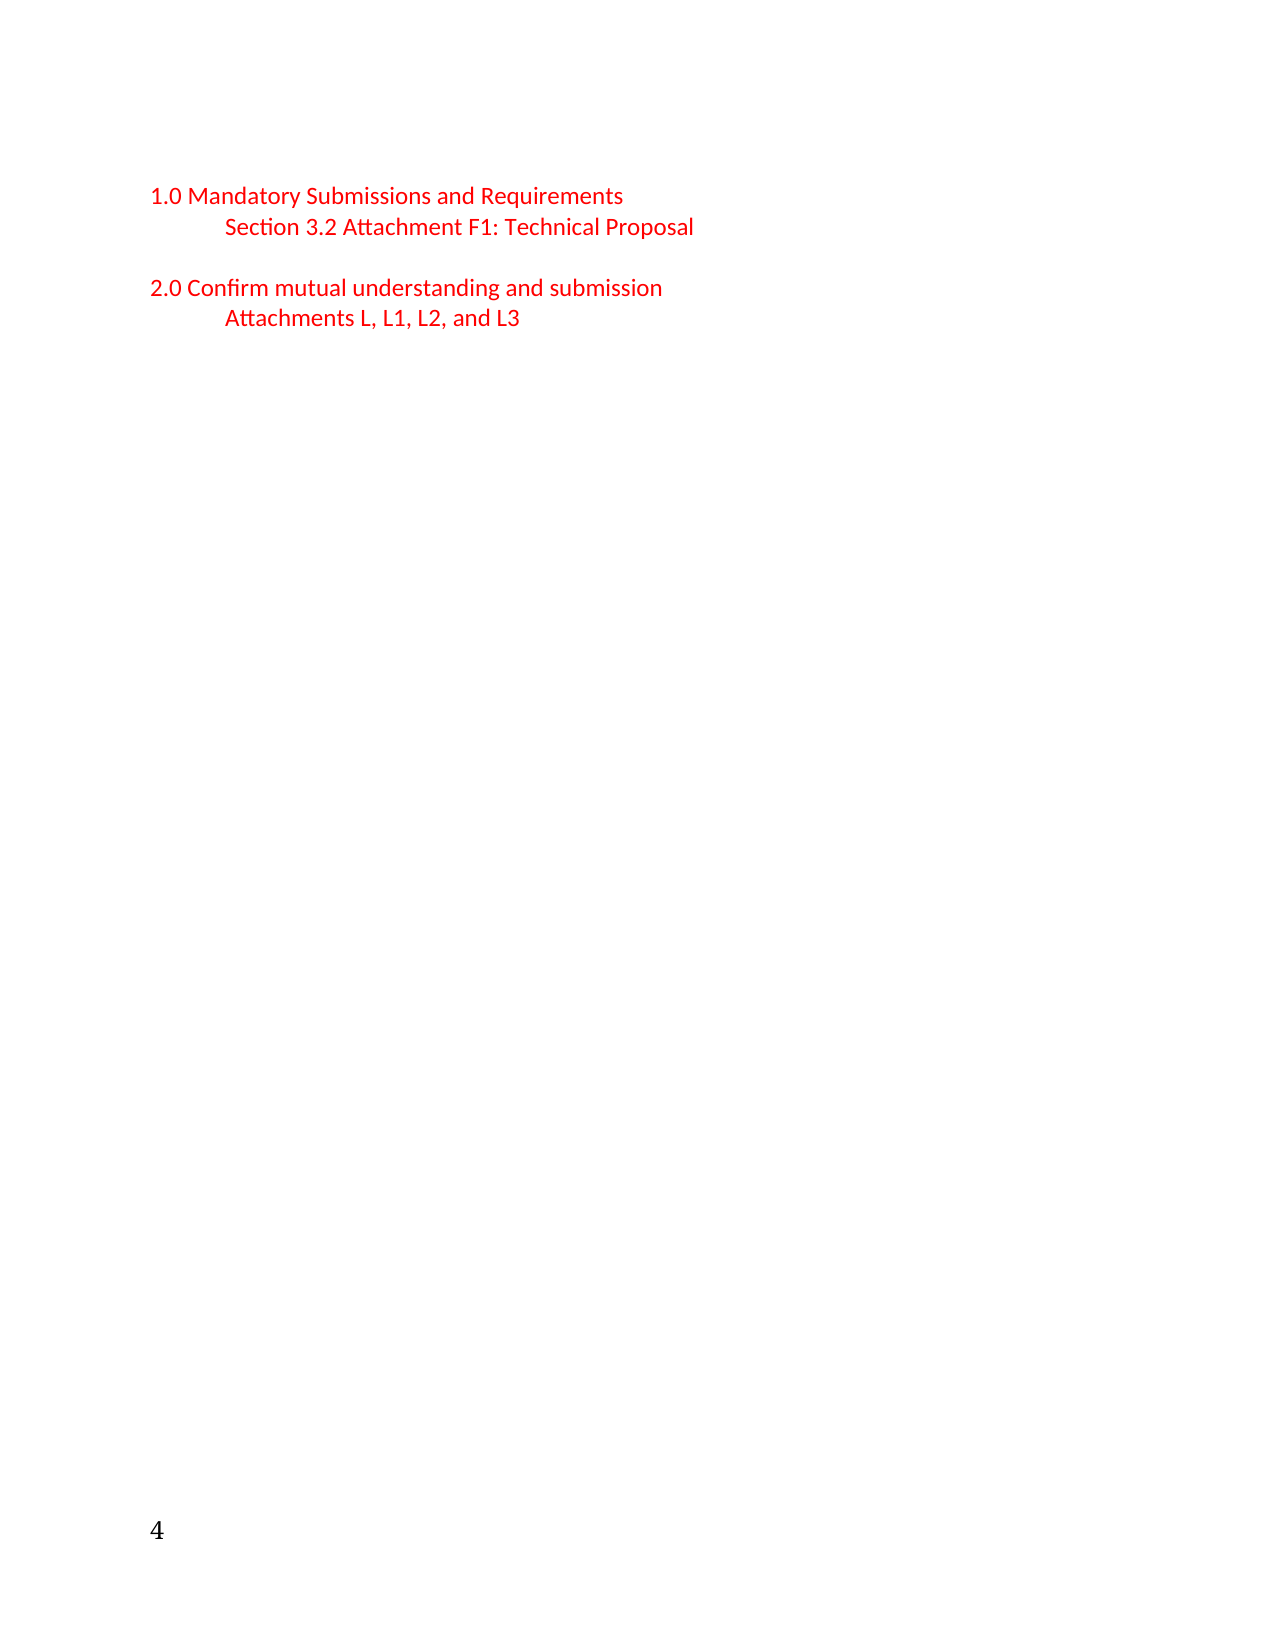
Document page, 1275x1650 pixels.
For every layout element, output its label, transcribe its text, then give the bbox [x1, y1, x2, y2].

list Section 3.2 Attachment F1: Technical Proposal [225, 211, 1125, 242]
list Mandatory Submissions and Requirements [150, 181, 1125, 211]
text 2.0 Confirm mutual understanding and submission [150, 272, 1125, 303]
text Attachments L, L1, L2, and L3 [150, 303, 1125, 333]
